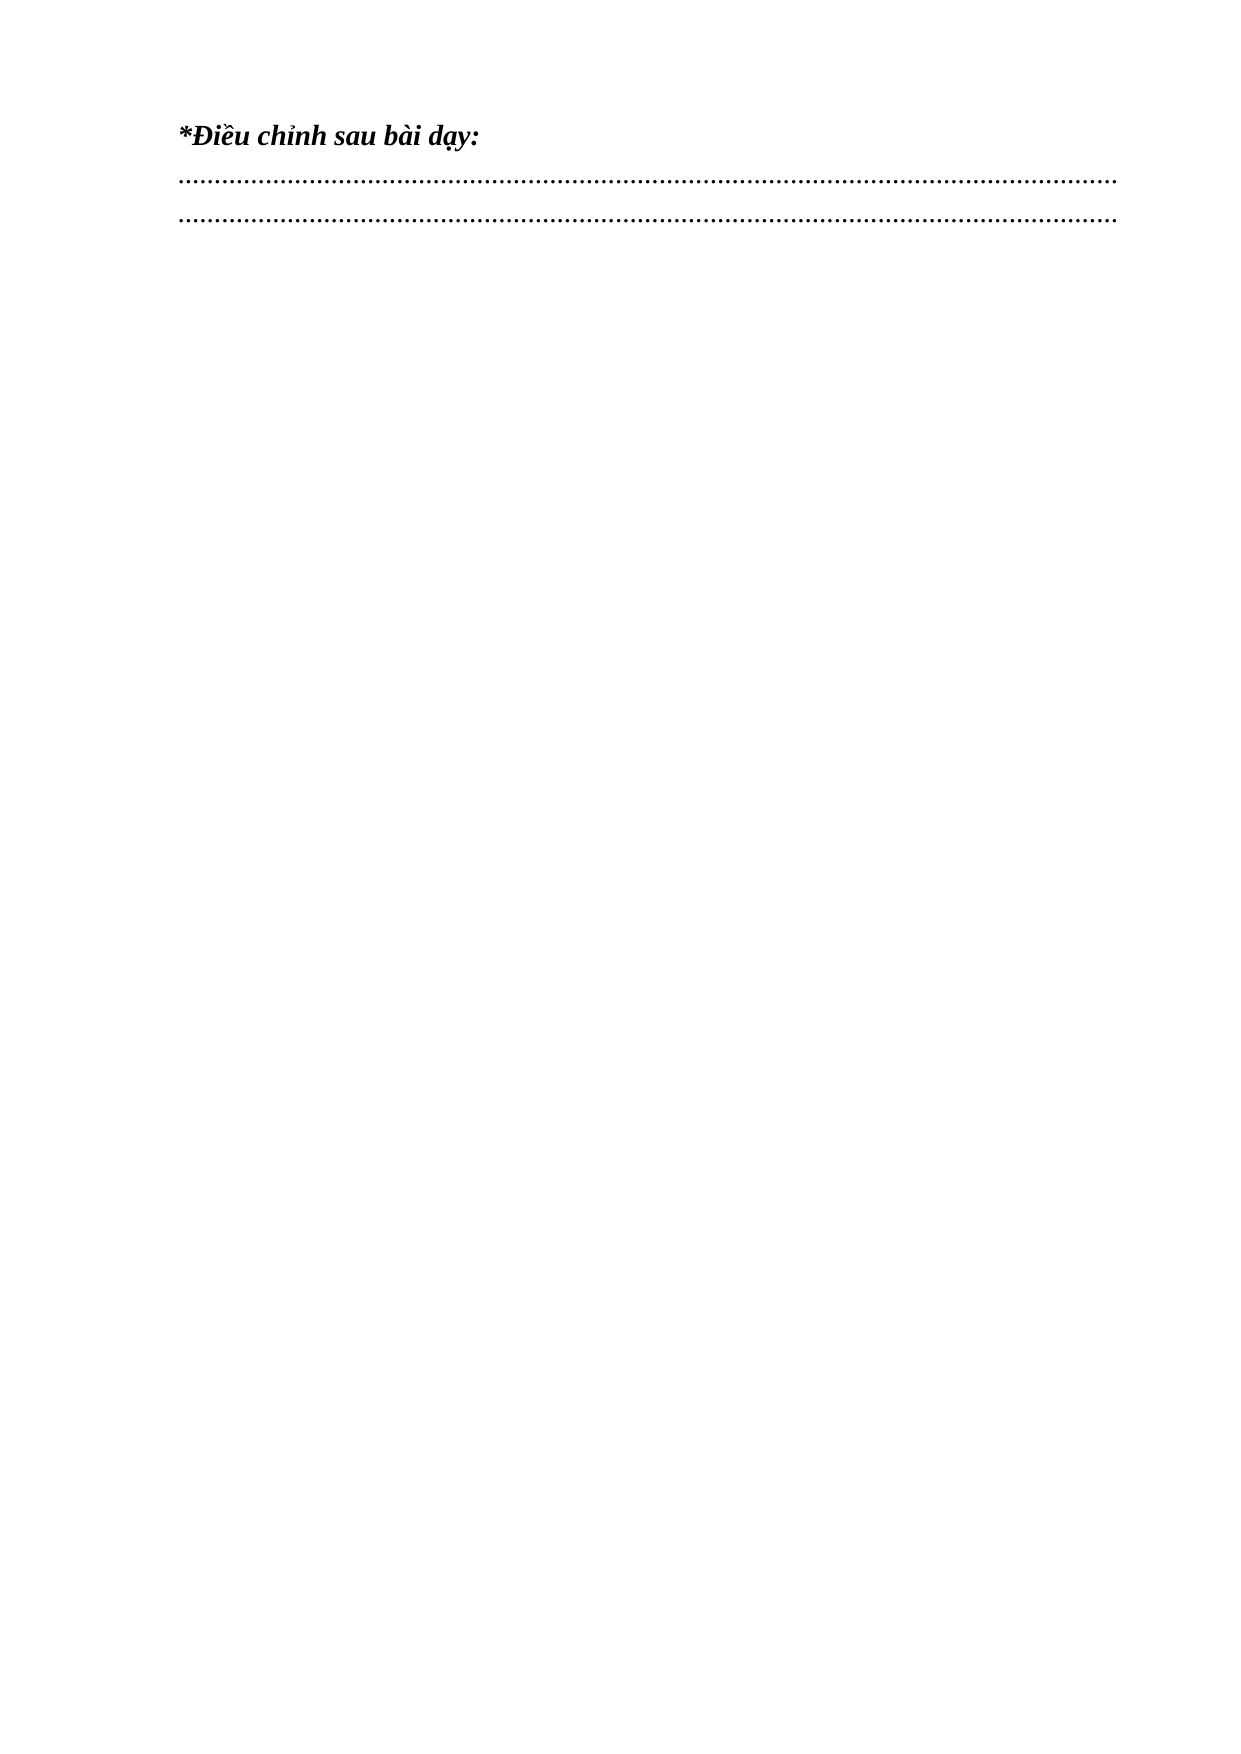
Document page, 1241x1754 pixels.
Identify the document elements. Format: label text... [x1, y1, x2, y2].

text ................................................................................................................................. [177, 157, 1152, 190]
text ................................................................................................................................. [177, 195, 1152, 229]
text *Điều chỉnh sau bài dạy: [177, 118, 1152, 152]
